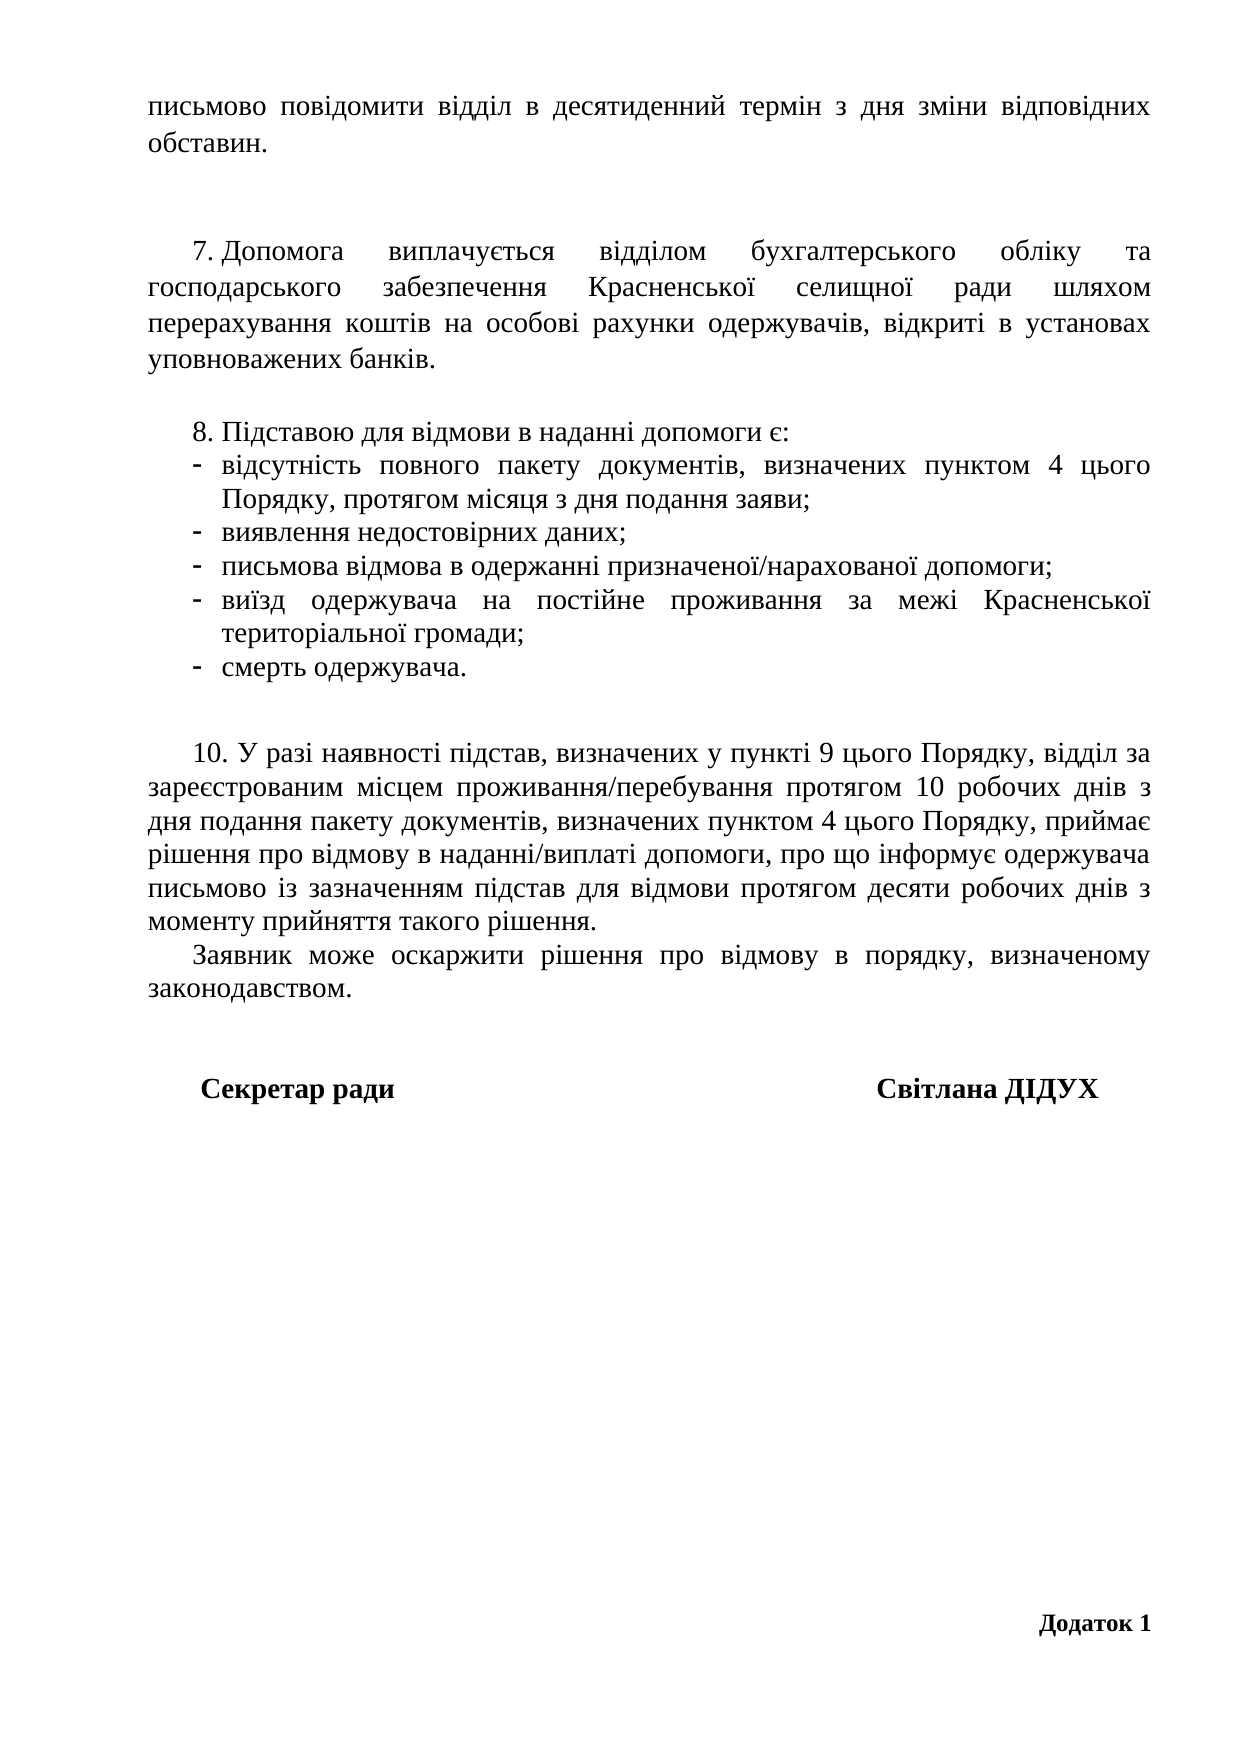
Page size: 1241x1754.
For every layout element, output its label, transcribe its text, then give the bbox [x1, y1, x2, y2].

text Секретар ради Світлана ДІДУХ [148, 1071, 1152, 1104]
list письмова відмова в одержанні призначеної/нарахованої допомоги; [192, 548, 1152, 582]
list виїзд одержувача на постійне проживання за межі Красненської територіальної громади; [192, 582, 1152, 649]
list Підставою для відмови в наданні допомоги є: [192, 414, 1152, 447]
list смерть одержувача. [192, 649, 1152, 683]
list Допомога виплачується відділом бухгалтерського обліку та господарського забезпечення Красненської селищної ради шляхом перерахування коштів на особові рахунки одержувачів, відкриті в установах уповноважених банків. [148, 233, 1152, 375]
text Заявник може оскаржити рішення про відмову в порядку, визначеному законодавством. [148, 937, 1152, 1004]
list відсутність повного пакету документів, визначених пунктом 4 цього Порядку, протягом місяця з дня подання заяви; [192, 447, 1152, 514]
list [148, 88, 1152, 158]
text Додаток 1 [148, 1608, 1152, 1636]
text 10. У разі наявності підстав, визначених у пункті 9 цього Порядку, відділ за зареєстрованим місцем проживання/перебування протягом 10 робочих днів з дня подання пакету документів, визначених пунктом 4 цього Порядку, приймає рішення про відмову в наданні/виплаті допомоги, про що інформує одержувача письмово із зазначенням підстав для відмови протягом десяти робочих днів з моменту прийняття такого рішення. [148, 736, 1152, 937]
list виявлення недостовірних даних; [192, 514, 1152, 548]
